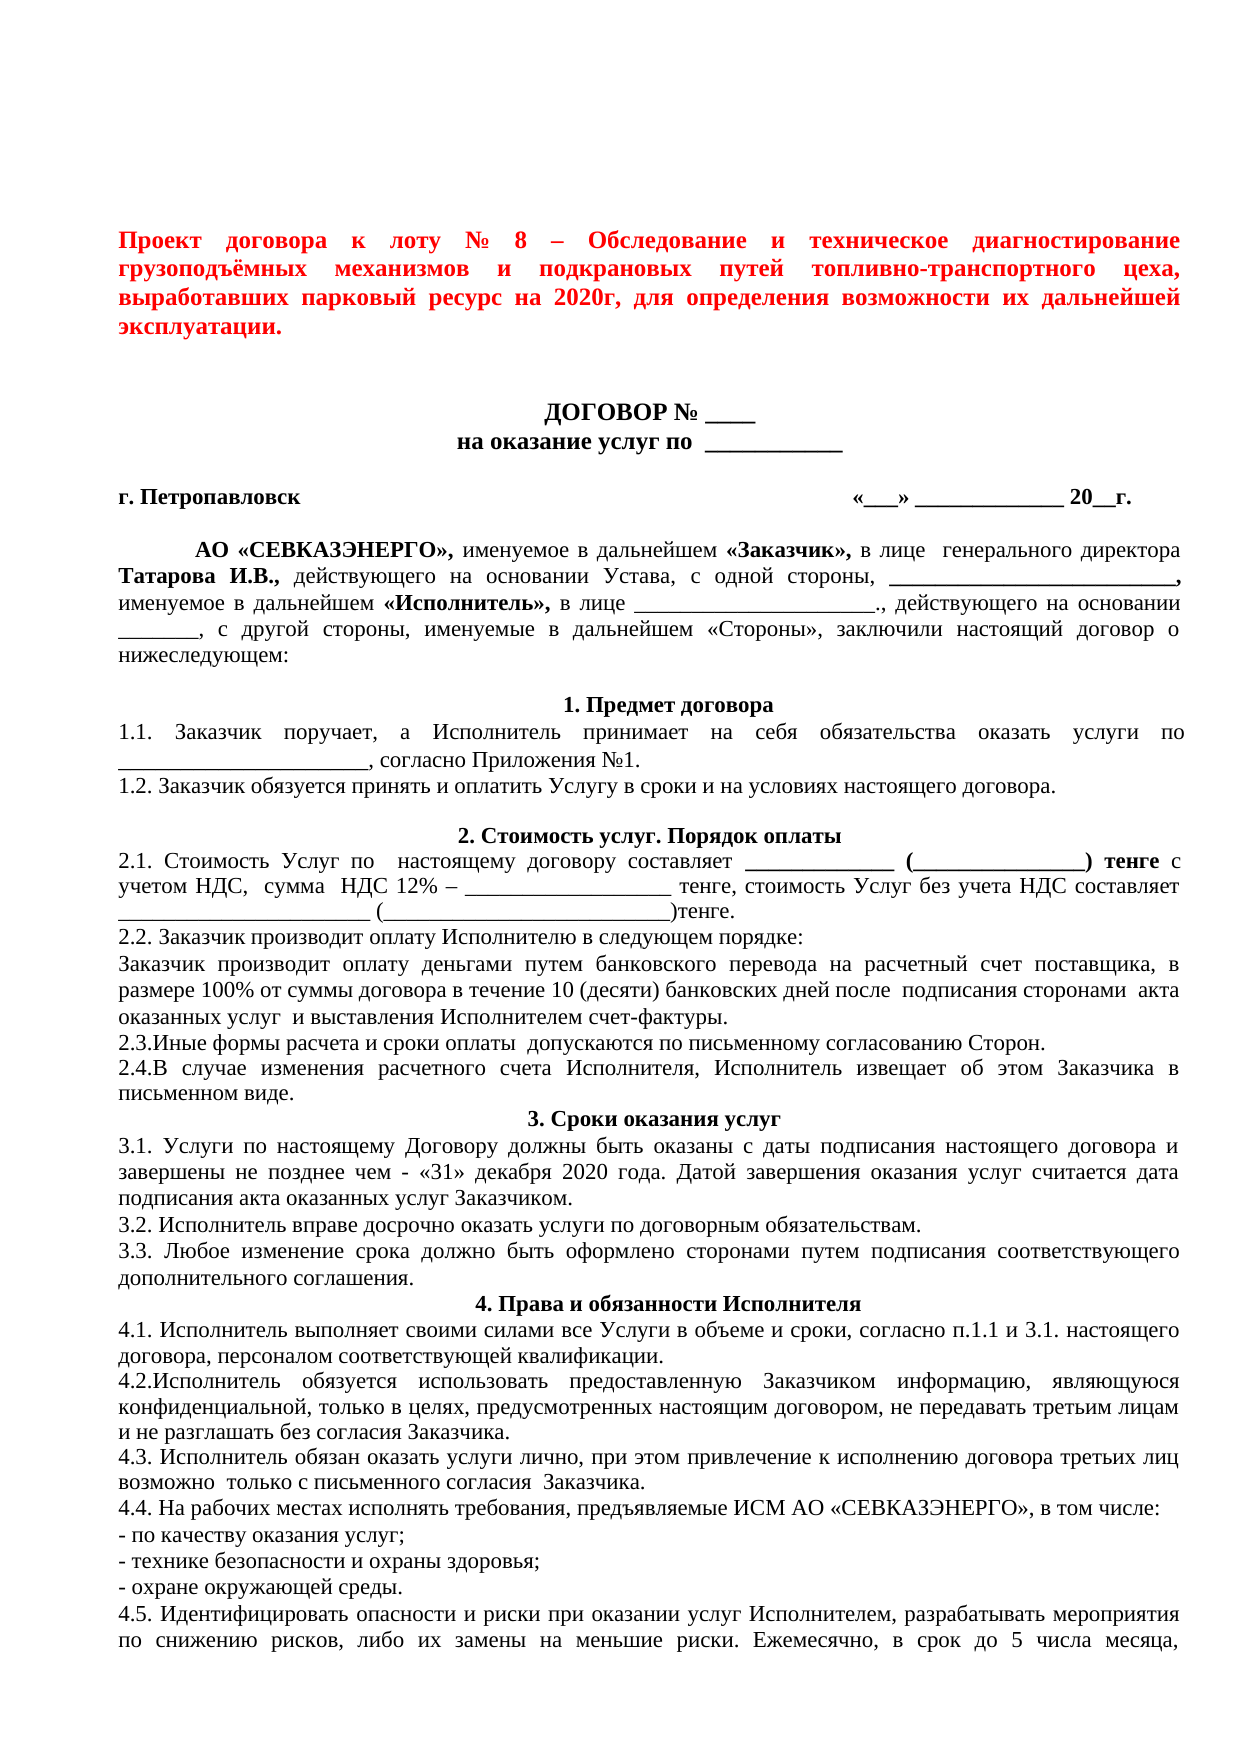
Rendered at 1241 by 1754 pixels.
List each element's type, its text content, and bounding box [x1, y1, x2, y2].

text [118, 1600, 1181, 1652]
text 2.1. Стоимость Услуг по настоящему договору составляет _____________ (_______________) тенге с учетом НДС, сумма НДС 12% – __________________ тенге, стоимость Услуг без учета НДС составляет ______________________ (_________________________)тенге. [118, 848, 1181, 923]
text 4. Права и обязанности Исполнителя [156, 1290, 1181, 1316]
text 1. Предмет договора [156, 693, 1181, 718]
text - по качеству оказания услуг; [118, 1521, 1181, 1547]
text 4.1. Исполнитель выполняет своими силами все Услуги в объеме и сроки, согласно п.1.1 и 3.1. настоящего договора, персоналом соответствующей квалификации. [118, 1316, 1181, 1369]
text 4.3. Исполнитель обязан оказать услуги лично, при этом привлечение к исполнению договора третьих лиц возможно только с письменного согласия Заказчика. [118, 1444, 1181, 1494]
text 3.1. Услуги по настоящему Договору должны быть оказаны с даты подписания настоящего договора и завершены не позднее чем - «31» декабря 2020 года. Датой завершения оказания услуг считается дата подписания акта оказанных услуг Заказчиком. [118, 1132, 1181, 1211]
text 2.4.В случае изменения расчетного счета Исполнителя, Исполнитель извещает об этом Заказчика в письменном виде. [118, 1055, 1181, 1105]
text 3.3. Любое изменение срока должно быть оформлено сторонами путем подписания соответствующего дополнительного соглашения. [118, 1237, 1181, 1290]
text - технике безопасности и охраны здоровья; [118, 1547, 1181, 1573]
text АО «СЕВКАЗЭНЕРГО», именуемое в дальнейшем «Заказчик», в лице генерального директора Татарова И.В., действующего на основании Устава, с одной стороны, _________________________, именуемое в дальнейшем «Исполнитель», в лице _____________________., действующего на основании _______, с другой стороны, именуемые в дальнейшем «Стороны», заключили настоящий договор о нижеследующем: [118, 536, 1181, 668]
text 4.2.Исполнитель обязуется использовать предоставленную Заказчиком информацию, являющуюся конфиденциальной, только в целях, предусмотренных настоящим договором, не передавать третьим лицам и не разглашать без согласия Заказчика. [118, 1369, 1181, 1444]
text на оказание услуг по ___________ [118, 426, 1181, 455]
text 2.2. Заказчик производит оплату Исполнителю в следующем порядке: [118, 923, 1181, 949]
text 3.2. Исполнитель вправе досрочно оказать услуги по договорным обязательствам. [118, 1211, 1181, 1237]
text г. Петропавловск «___» _____________ 20__г. [118, 483, 1181, 510]
text 4.4. На рабочих местах исполнять требования, предъявляемые ИСМ АО «СЕВКАЗЭНЕРГО», в том числе: [118, 1494, 1181, 1521]
text ДОГОВОР № ____ [118, 397, 1181, 426]
text - охране окружающей среды. [118, 1573, 1181, 1600]
text 2.3.Иные формы расчета и сроки оплаты допускаются по письменному согласованию Сторон. [118, 1030, 1181, 1055]
text 2. Стоимость услуг. Порядок оплаты [118, 823, 1181, 848]
text 1.1. Заказчик поручает, а Исполнитель принимает на себя обязательства оказать услуги по ____________________, согласно Приложения №1. [118, 718, 1187, 773]
text Проект договора к лоту № 8 – Обследование и техническое диагностирование грузоподъёмных механизмов и подкрановых путей топливно-транспортного цеха, выработавших парковый ресурс на 2020г, для определения возможности их дальнейшей эксплуатации. [118, 225, 1181, 340]
text 1.2. Заказчик обязуется принять и оплатить Услугу в сроки и на условиях настоящего договора. [118, 773, 1181, 798]
text Заказчик производит оплату деньгами путем банковского перевода на расчетный счет поставщика, в размере 100% от суммы договора в течение 10 (десяти) банковских дней после подписания сторонами акта оказанных услуг и выставления Исполнителем счет-фактуры. [118, 949, 1181, 1030]
text 3. Сроки оказания услуг [118, 1105, 1190, 1132]
